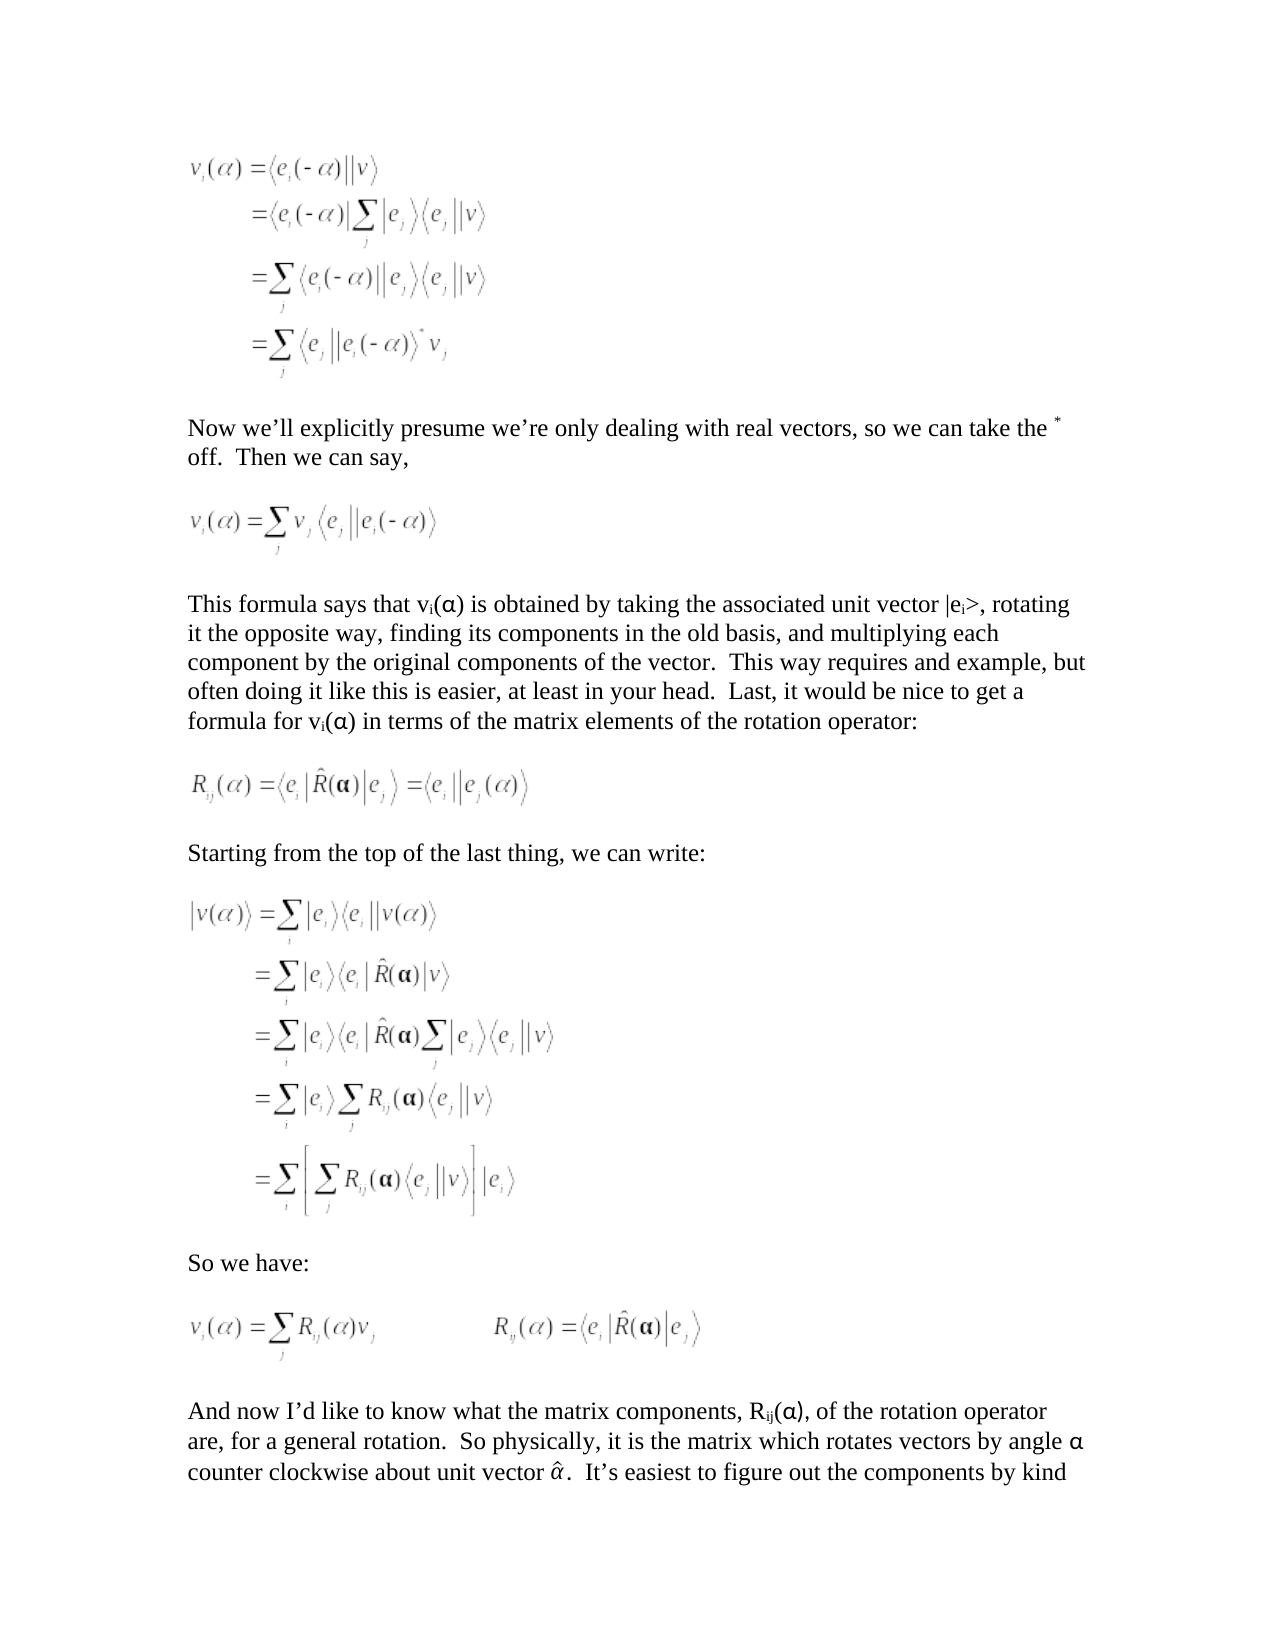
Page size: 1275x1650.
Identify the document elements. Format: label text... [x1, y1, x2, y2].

text Now we’ll explicitly presume we’re only dealing with real vectors, so we can take the * off. Then we can say, [187, 413, 1087, 470]
text So we have: [187, 1248, 1087, 1277]
text This formula says that vi(α) is obtained by taking the associated unit vector |ei>, rotating it the opposite way, finding its components in the old basis, and multiplying each component by the original components of the vector. This way requires and example, but often doing it like this is easier, at least in your head. Last, it would be nice to get a formula for vi(α) in terms of the matrix elements of the rotation operator: [187, 588, 1087, 735]
text Starting from the top of the last thing, we can write: [187, 838, 1087, 867]
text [187, 1395, 1087, 1486]
